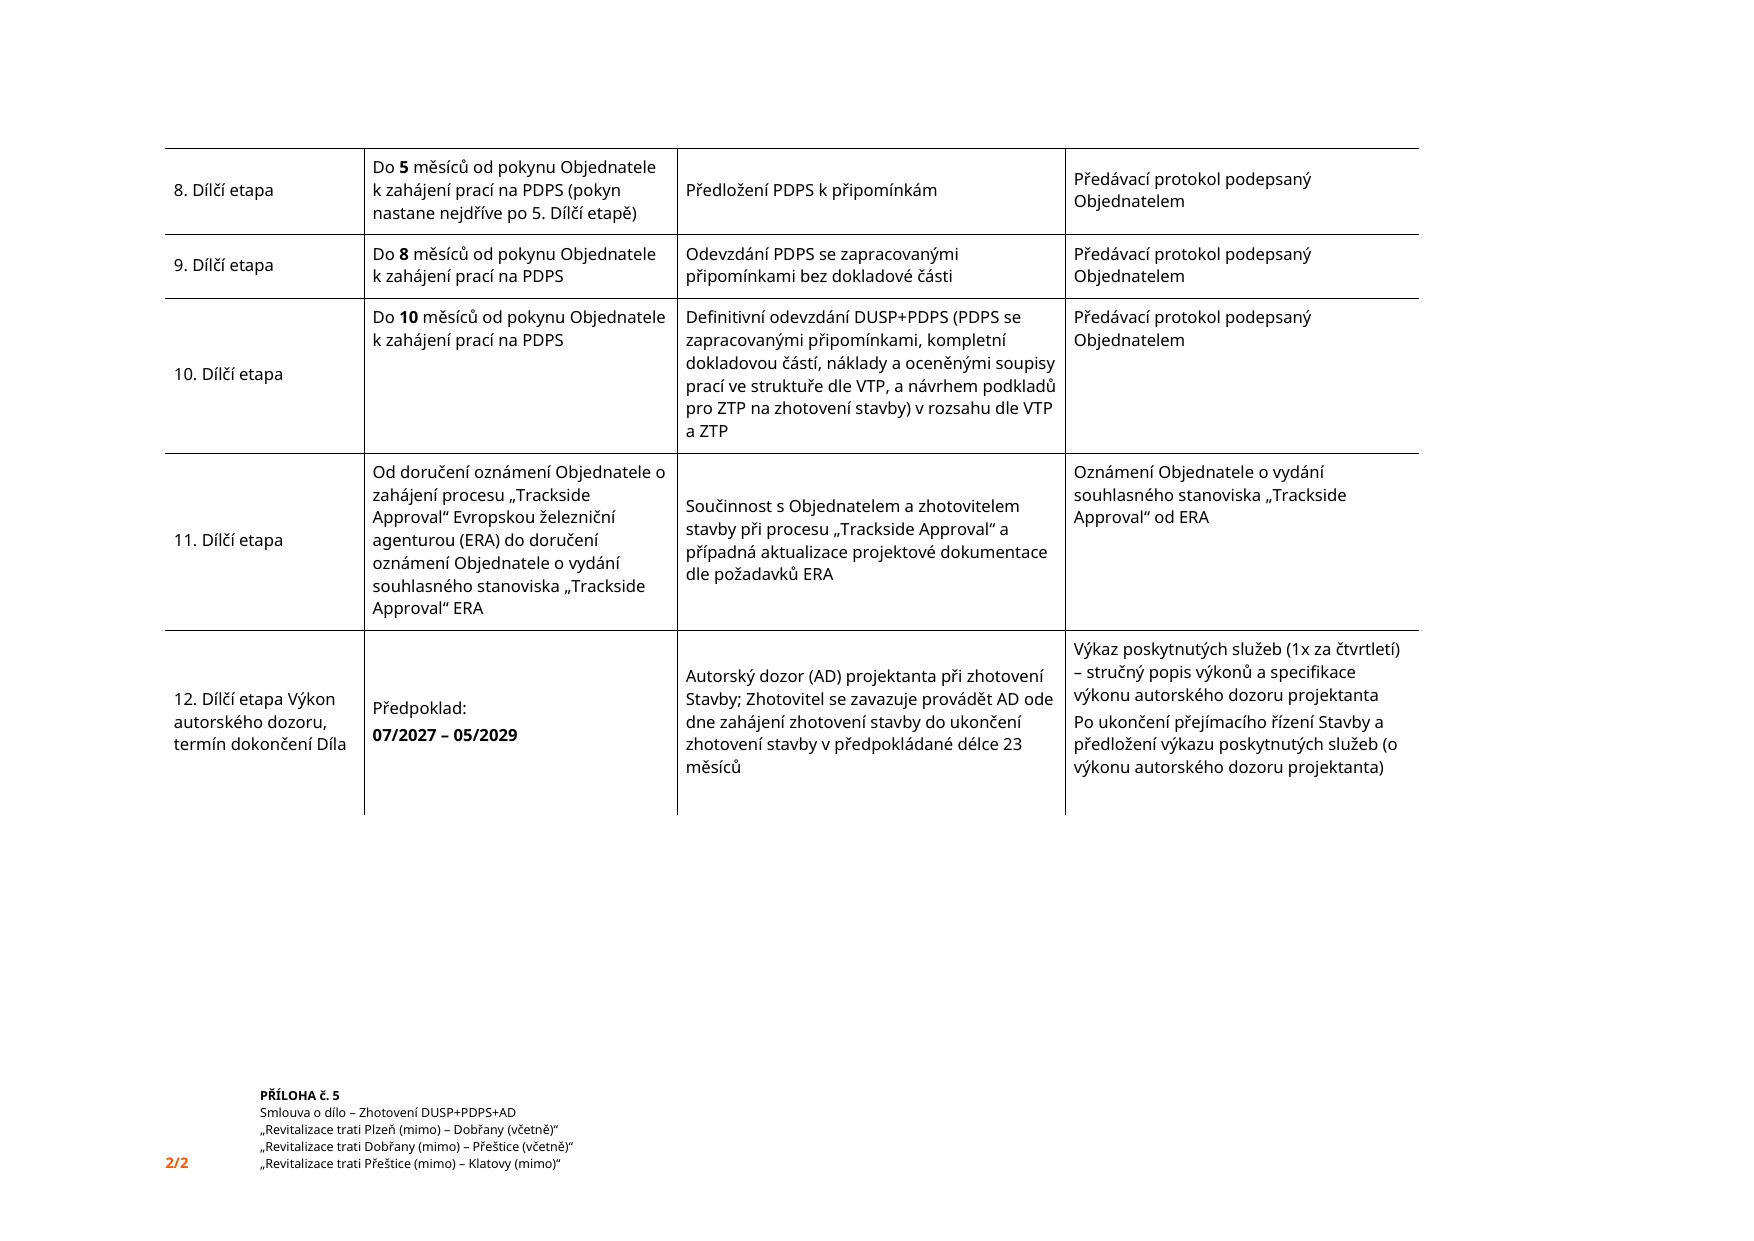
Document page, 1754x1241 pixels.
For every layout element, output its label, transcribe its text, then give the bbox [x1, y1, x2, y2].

table_cell 11. Dílčí etapa [165, 454, 364, 630]
table_cell Definitivní odevzdání DUSP+PDPS (PDPS se zapracovanými připomínkami, kompletní dokladovou částí, náklady a oceněnými soupisy prací ve struktuře dle VTP, a návrhem podkladů pro ZTP na zhotovení stavby) v rozsahu dle VTP a ZTP [678, 299, 1065, 452]
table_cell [1066, 149, 1419, 234]
table_cell Do 10 měsíců od pokynu Objednatele k zahájení prací na PDPS [365, 299, 677, 452]
table_cell Předávací protokol podepsaný Objednatelem [1066, 235, 1419, 298]
table_cell 10. Dílčí etapa [165, 299, 364, 452]
table_cell Předpoklad: 07/2027 – 05/2029 [365, 631, 677, 815]
table_cell 9. Dílčí etapa [165, 235, 364, 298]
table_cell Předložení PDPS k připomínkám [678, 149, 1065, 234]
table_cell Od doručení oznámení Objednatele o zahájení procesu „Trackside Approval“ Evropskou železniční agenturou (ERA) do doručení oznámení Objednatele o vydání souhlasného stanoviska „Trackside Approval“ ERA [365, 454, 677, 630]
table_cell Součinnost s Objednatelem a zhotovitelem stavby při procesu „Trackside Approval“ a případná aktualizace projektové dokumentace dle požadavků ERA [678, 454, 1065, 630]
table_cell Oznámení Objednatele o vydání souhlasného stanoviska „Trackside Approval“ od ERA [1066, 454, 1419, 630]
table_cell Autorský dozor (AD) projektanta při zhotovení Stavby; Zhotovitel se zavazuje provádět AD ode dne zahájení zhotovení stavby do ukončení zhotovení stavby v předpokládané délce 23 měsíců [678, 631, 1065, 815]
table_cell Předávací protokol podepsaný Objednatelem [1066, 299, 1419, 452]
table_cell Výkaz poskytnutých služeb (1x za čtvrtletí) – stručný popis výkonů a specifikace výkonu autorského dozoru projektanta Po ukončení přejímacího řízení Stavby a předložení výkazu poskytnutých služeb (o výkonu autorského dozoru projektanta) [1066, 631, 1419, 815]
table_cell 8. Dílčí etapa [165, 149, 364, 234]
table_cell 12. Dílčí etapa Výkon autorského dozoru, termín dokončení Díla [165, 631, 364, 815]
table_cell Odevzdání PDPS se zapracovanými připomínkami bez dokladové části [678, 235, 1065, 298]
table_cell Do 8 měsíců od pokynu Objednatele k zahájení prací na PDPS [365, 235, 677, 298]
table_cell Do 5 měsíců od pokynu Objednatele k zahájení prací na PDPS (pokyn nastane nejdříve po 5. Dílčí etapě) [365, 149, 677, 234]
